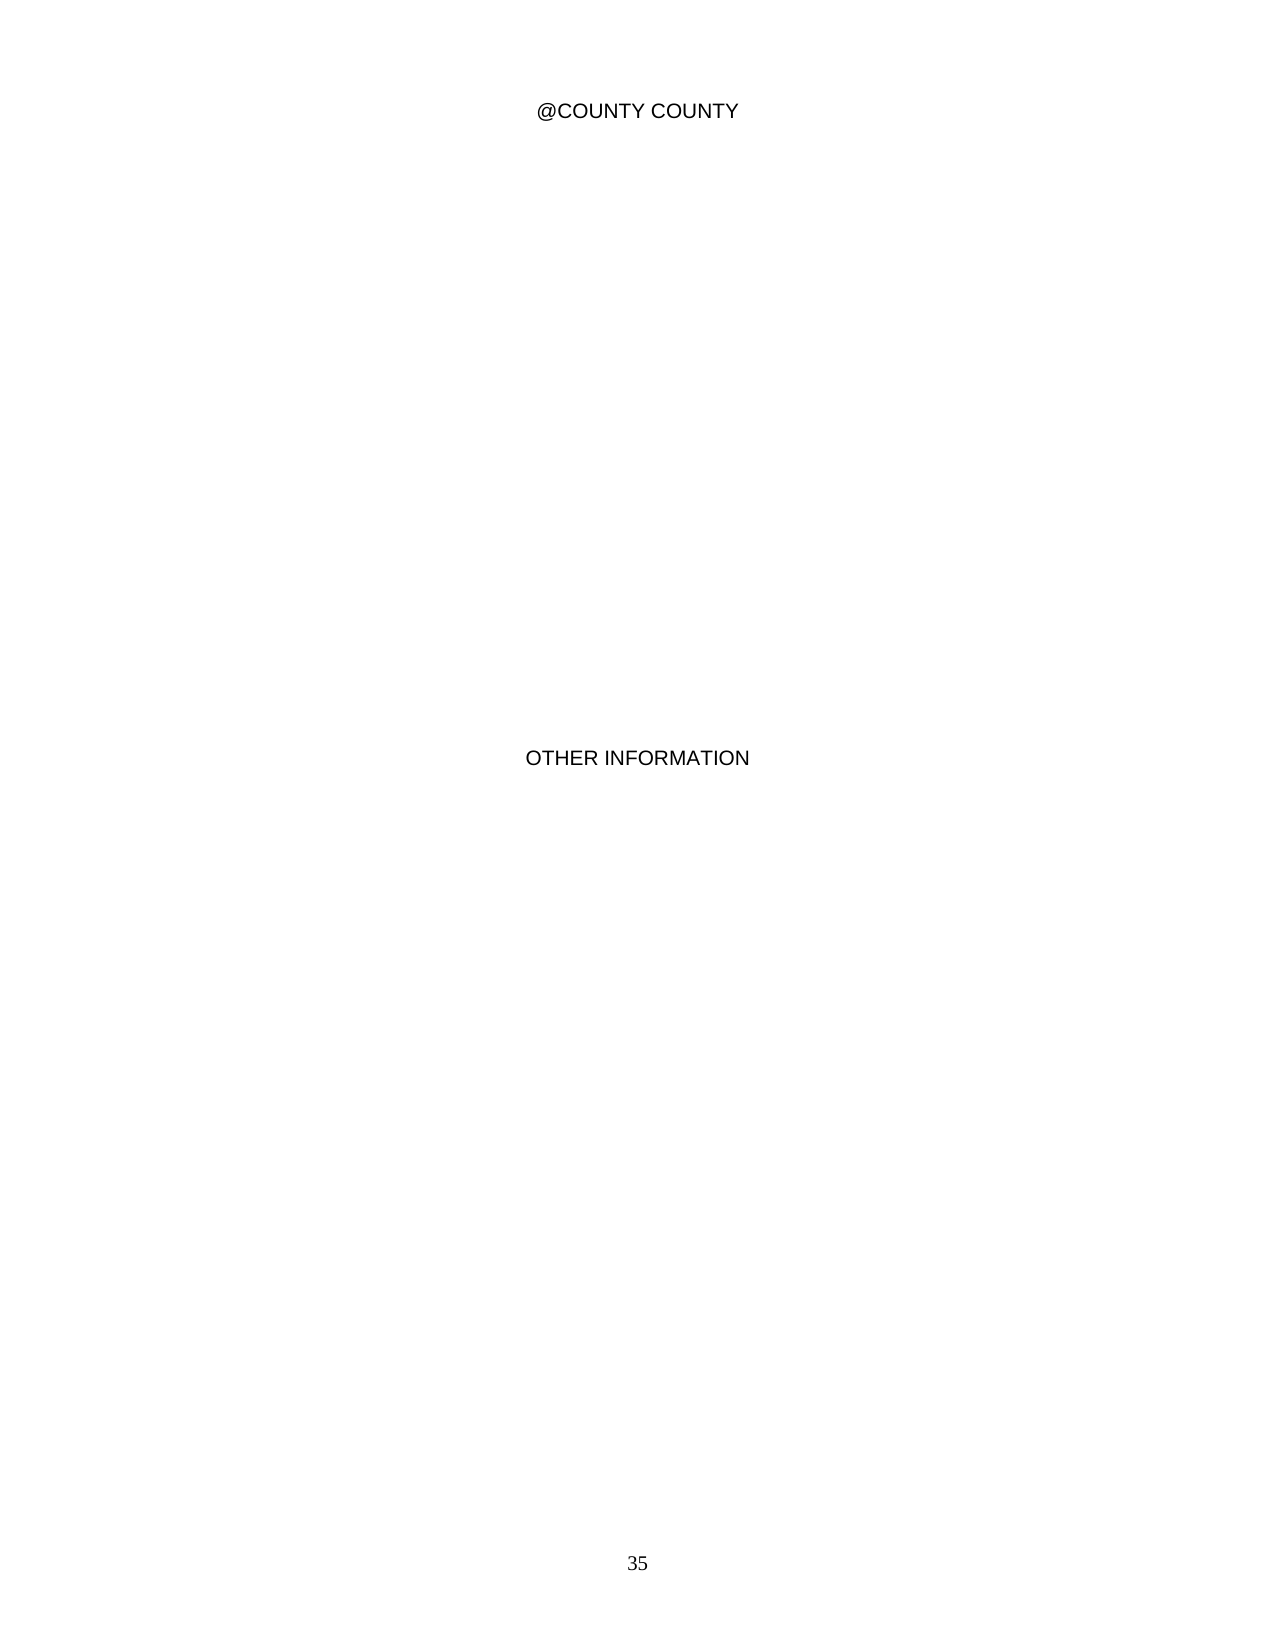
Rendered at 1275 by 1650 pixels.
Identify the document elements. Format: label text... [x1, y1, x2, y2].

text @COUNTY COUNTY [112, 99, 1162, 123]
subtitle OTHER INFORMATION [112, 746, 1162, 770]
